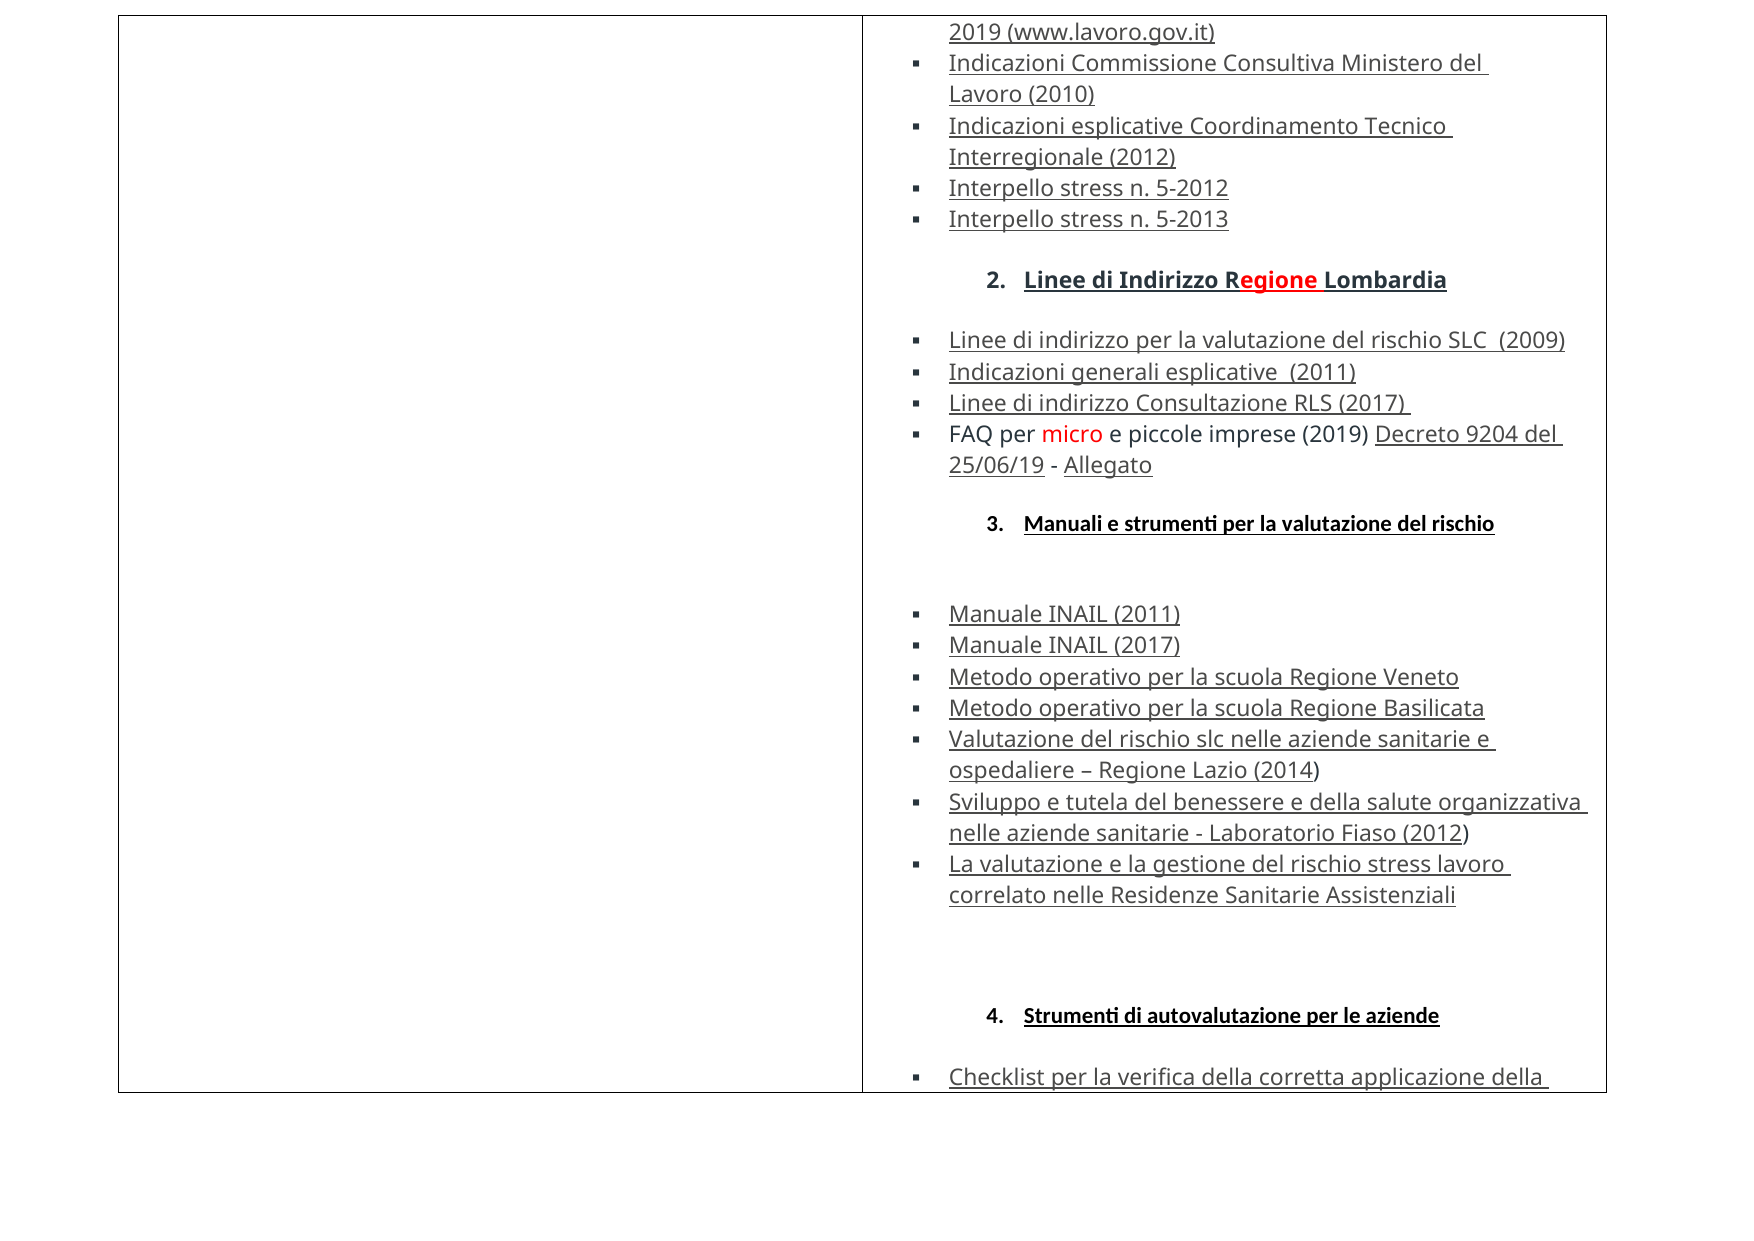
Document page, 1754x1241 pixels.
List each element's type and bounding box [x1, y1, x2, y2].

table_header [119, 16, 862, 1092]
table_header [863, 16, 1606, 1092]
